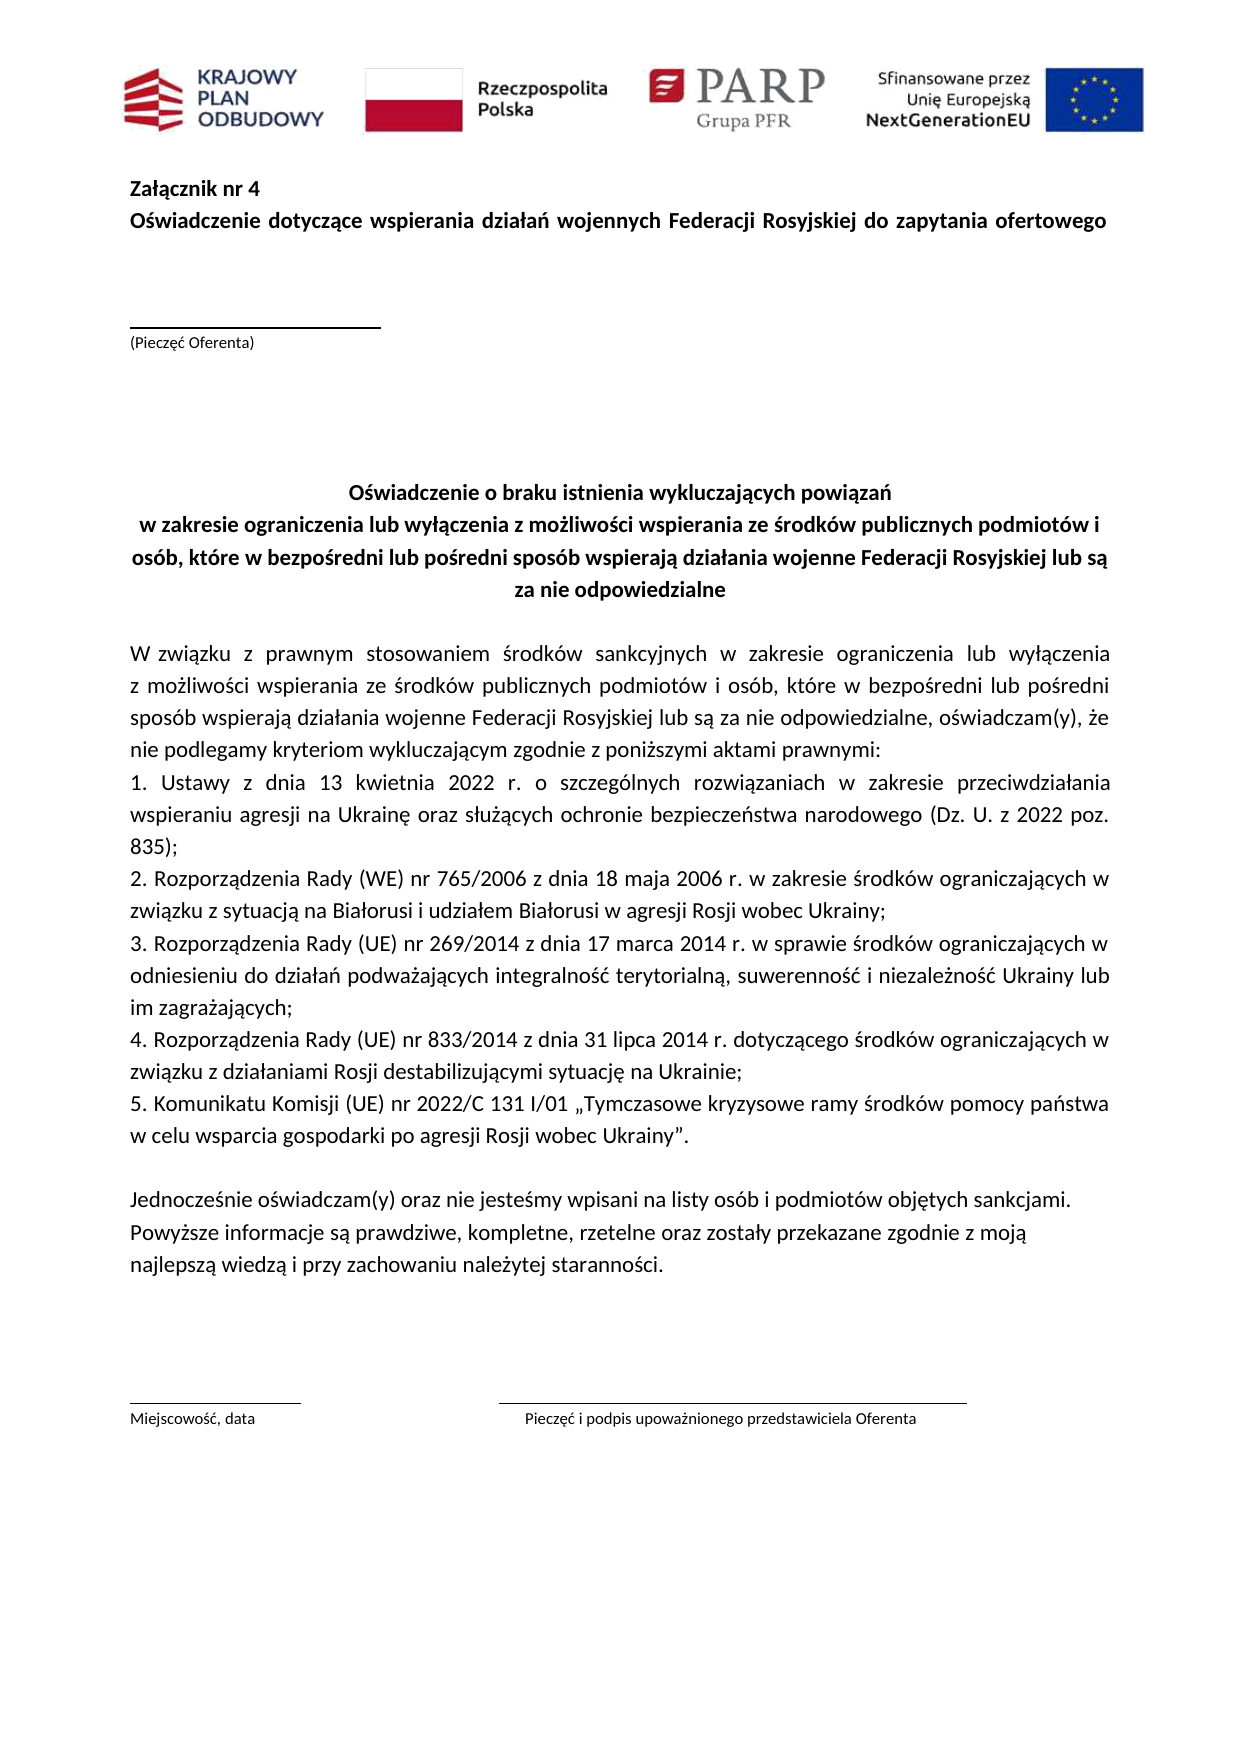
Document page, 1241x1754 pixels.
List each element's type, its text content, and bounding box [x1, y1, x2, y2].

picture [103, 47, 1164, 153]
text (Pieczęć Oferenta) [130, 326, 1123, 352]
list Komunikatu Komisji (UE) nr 2022/C 131 I/01 „Tymczasowe kryzysowe ramy środków pomocy państwa w celu wsparcia gospodarki po agresji Rosji wobec Ukrainy”. [130, 1089, 1111, 1149]
text Załącznik nr 4 [130, 174, 1123, 202]
text w zakresie ograniczenia lub wyłączenia z możliwości wspierania ze środków publicznych podmiotów i osób, które w bezpośredni lub pośredni sposób wspierają działania wojenne Federacji Rosyjskiej lub są za nie odpowiedzialne [131, 510, 1109, 603]
list Rozporządzenia Rady (UE) nr 833/2014 z dnia 31 lipca 2014 r. dotyczącego środków ograniczających w związku z działaniami Rosji destabilizującymi sytuację na Ukrainie; [130, 1025, 1111, 1085]
text W związku z prawnym stosowaniem środków sankcyjnych w zakresie ograniczenia lub wyłączenia z możliwości wspierania ze środków publicznych podmiotów i osób, które w bezpośredni lub pośredni sposób wspierają działania wojenne Federacji Rosyjskiej lub są za nie odpowiedzialne, oświadczam(y), że nie podlegamy kryteriom wykluczającym zgodnie z poniższymi aktami prawnymi: [130, 639, 1111, 763]
list Ustawy z dnia 13 kwietnia 2022 r. o szczególnych rozwiązaniach w zakresie przeciwdziałania wspieraniu agresji na Ukrainę oraz służących ochronie bezpieczeństwa narodowego (Dz. U. z 2022 poz. 835); [130, 768, 1111, 860]
text Oświadczenie dotyczące wspierania działań wojennych Federacji Rosyjskiej do zapytania ofertowego [130, 206, 1123, 234]
list Rozporządzenia Rady (UE) nr 269/2014 z dnia 17 marca 2014 r. w sprawie środków ograniczających w odniesieniu do działań podważających integralność terytorialną, suwerenność i niezależność Ukrainy lub im zagrażających; [130, 929, 1111, 1021]
text Oświadczenie o braku istnienia wykluczających powiązań [348, 478, 892, 506]
text Miejscowość, data Pieczęć i podpis upoważnionego przedstawiciela Oferenta [130, 1402, 1123, 1428]
list Rozporządzenia Rady (WE) nr 765/2006 z dnia 18 maja 2006 r. w zakresie środków ograniczających w związku z sytuacją na Białorusi i udziałem Białorusi w agresji Rosji wobec Ukrainy; [130, 864, 1111, 924]
text Jednocześnie oświadczam(y) oraz nie jesteśmy wpisani na listy osób i podmiotów objętych sankcjami. Powyższe informacje są prawdziwe, kompletne, rzetelne oraz zostały przekazane zgodnie z moją najlepszą wiedzą i przy zachowaniu należytej staranności. [130, 1186, 1111, 1278]
